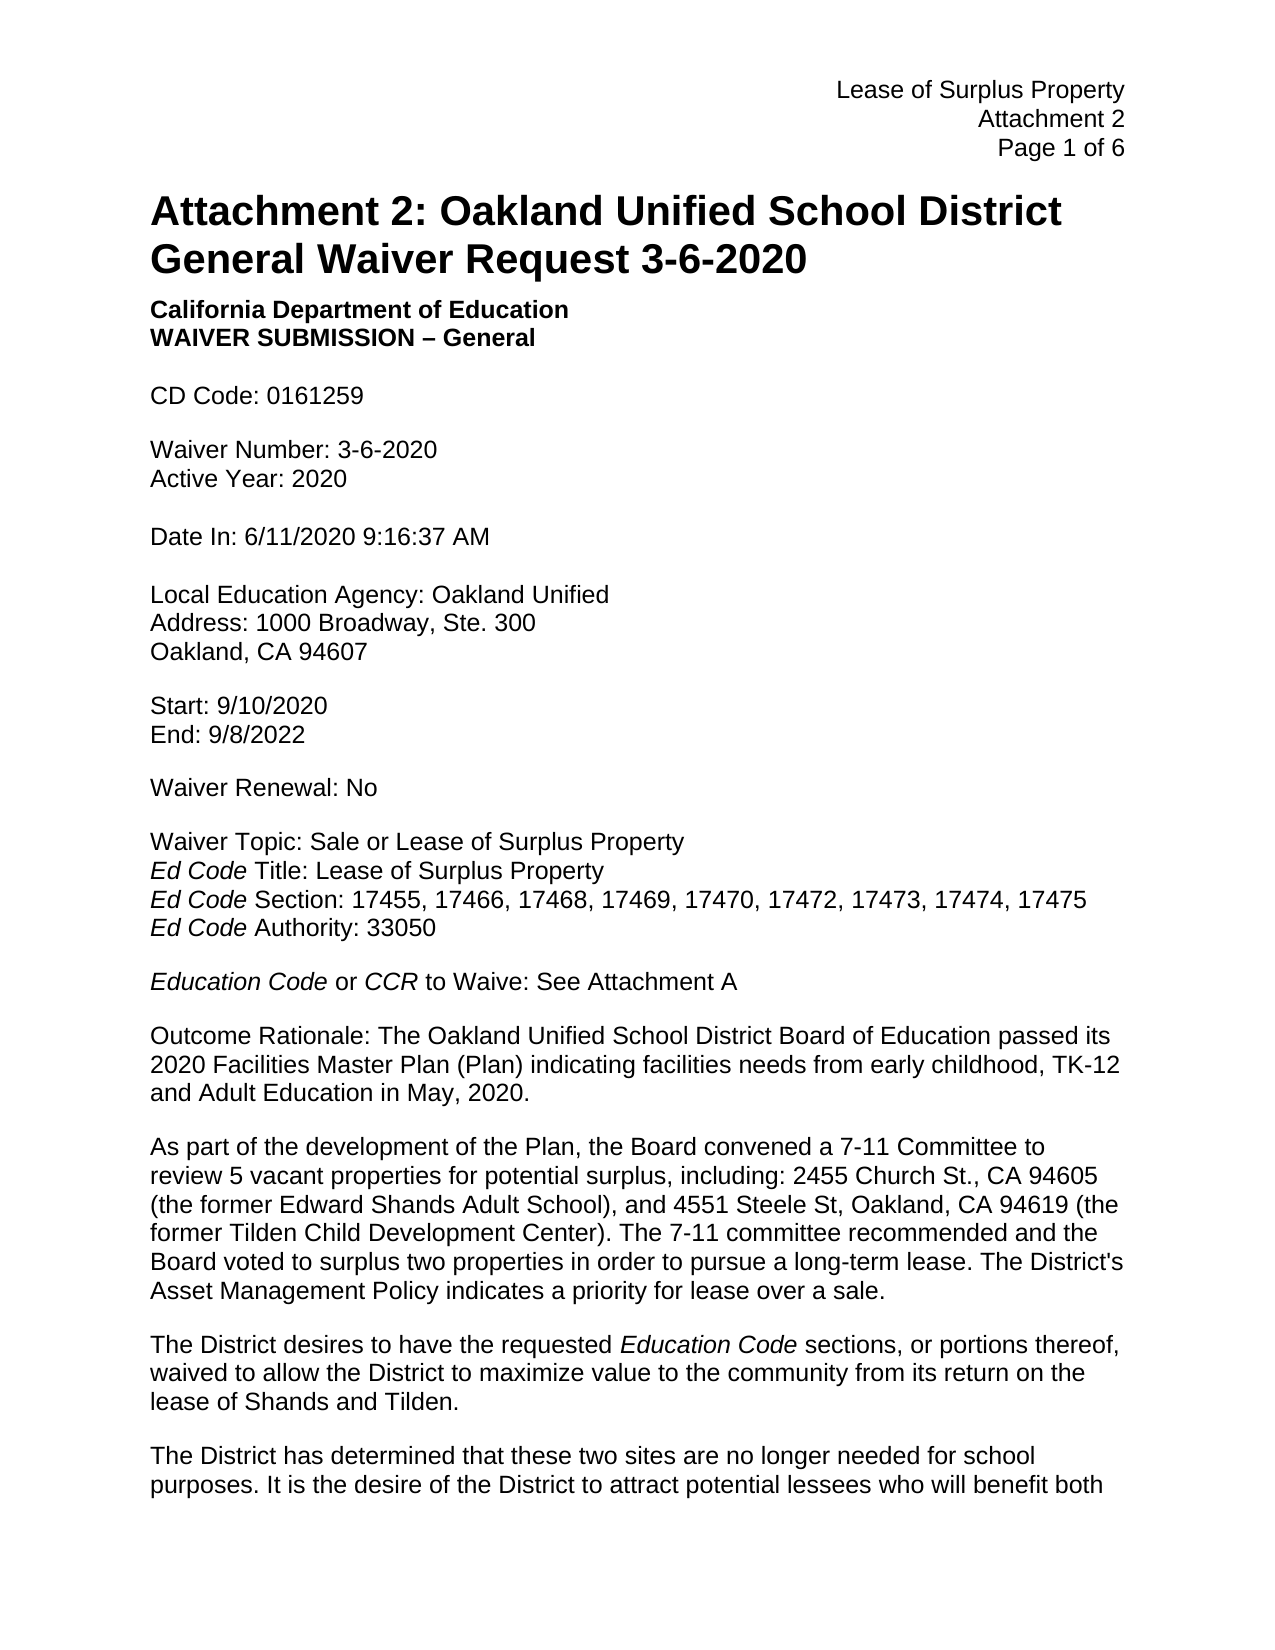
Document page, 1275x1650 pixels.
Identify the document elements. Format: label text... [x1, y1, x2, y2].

text California Department of Education [150, 294, 1125, 323]
text Outcome Rationale: The Oakland Unified School District Board of Education passed its 2020 Facilities Master Plan (Plan) indicating facilities needs from early childhood, TK-12 and Adult Education in May, 2020. [150, 1021, 1125, 1107]
text Ed Code Section: 17455, 17466, 17468, 17469, 17470, 17472, 17473, 17474, 17475 [150, 884, 1125, 913]
text As part of the development of the Plan, the Board convened a 7-11 Committee to review 5 vacant properties for potential surplus, including: 2455 Church St., CA 94605 (the former Edward Shands Adult School), and 4551 Steele St, Oakland, CA 94619 (the former Tilden Child Development Center). The 7-11 committee recommended and the Board voted to surplus two properties in order to pursue a long-term lease. The District's Asset Management Policy indicates a priority for lease over a sale. [150, 1132, 1125, 1304]
text Waiver Number: 3-6-2020 [150, 435, 1125, 464]
text Education Code or CCR to Waive: See Attachment A [150, 967, 1125, 996]
text Ed Code Title: Lease of Surplus Property [150, 856, 1125, 884]
text WAIVER SUBMISSION – General [150, 323, 1125, 352]
text Active Year: 2020 [150, 464, 1125, 492]
text Waiver Renewal: No [150, 773, 1125, 802]
text Ed Code Authority: 33050 [150, 913, 1125, 942]
text CD Code: 0161259 [150, 381, 1125, 410]
text Address: 1000 Broadway, Ste. 300 [150, 608, 1125, 637]
text End: 9/8/2022 [150, 719, 1125, 748]
text Start: 9/10/2020 [150, 691, 1125, 719]
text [150, 1441, 1125, 1498]
text Oakland, CA 94607 [150, 637, 1125, 666]
subtitle Attachment 2: Oakland Unified School District General Waiver Request 3-6-2020 [150, 186, 1125, 282]
text The District desires to have the requested Education Code sections, or portions thereof, waived to allow the District to maximize value to the community from its return on the lease of Shands and Tilden. [150, 1329, 1125, 1416]
text Waiver Topic: Sale or Lease of Surplus Property [150, 827, 1125, 856]
text Date In: 6/11/2020 9:16:37 AM [150, 522, 1125, 550]
text Local Education Agency: Oakland Unified [150, 579, 1125, 608]
